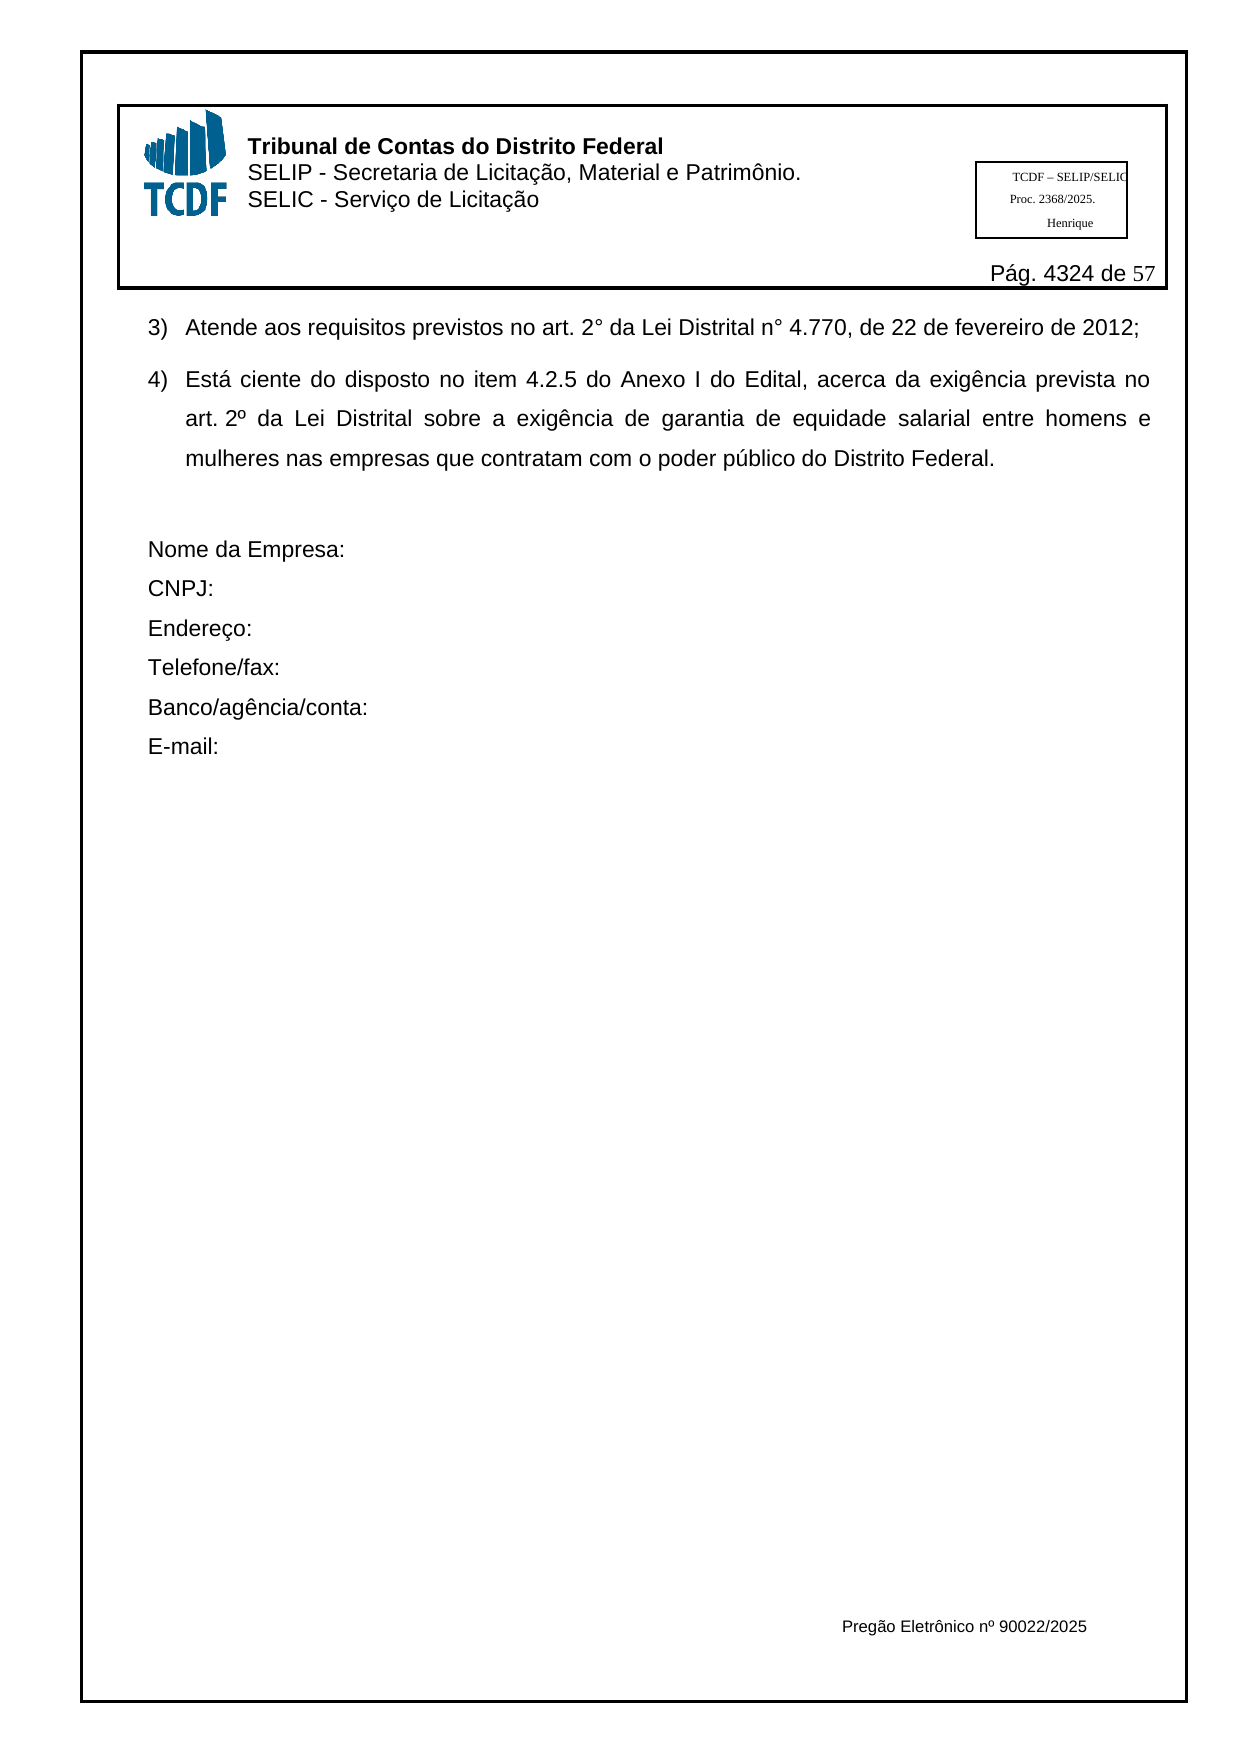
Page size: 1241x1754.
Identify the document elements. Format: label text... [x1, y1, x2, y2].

text Endereço: [148, 615, 496, 641]
text E-mail: [148, 733, 496, 760]
list Atende aos requisitos previstos no art. 2° da Lei Distrital n° 4.770, de 22 de fevereiro de 2012; [148, 313, 1152, 340]
text Nome da Empresa: [148, 536, 496, 562]
picture [129, 107, 241, 218]
text Banco/agência/conta: [148, 694, 496, 720]
text CNPJ: [148, 575, 496, 602]
list Está ciente do disposto no item 4.2.5 do Anexo I do Edital, acerca da exigência prevista no art. 2º da Lei Distrital sobre a exigência de garantia de equidade salarial entre homens e mulheres nas empresas que contratam com o poder público do Distrito Federal. [148, 366, 1152, 471]
text Telefone/fax: [148, 654, 496, 681]
